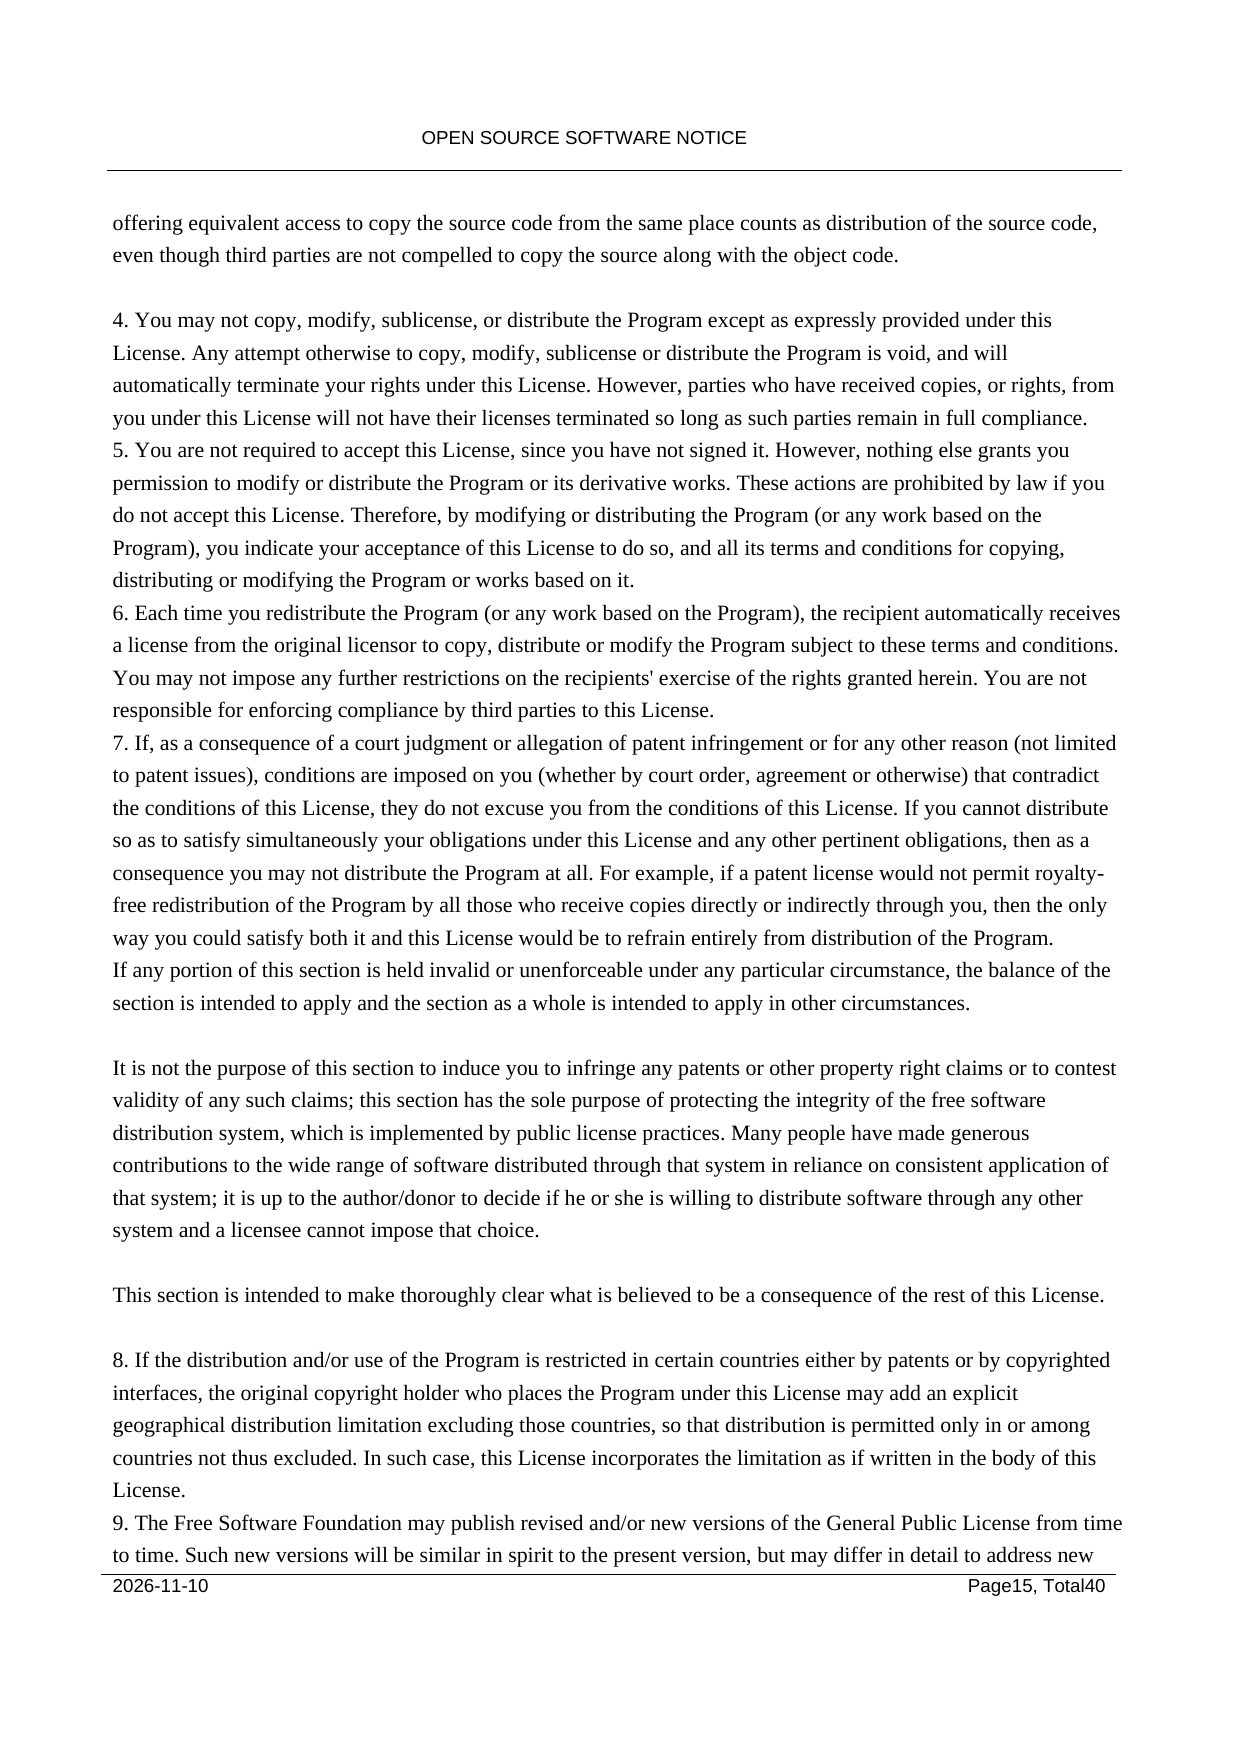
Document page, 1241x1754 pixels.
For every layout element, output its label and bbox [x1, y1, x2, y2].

text [112, 206, 1128, 1571]
